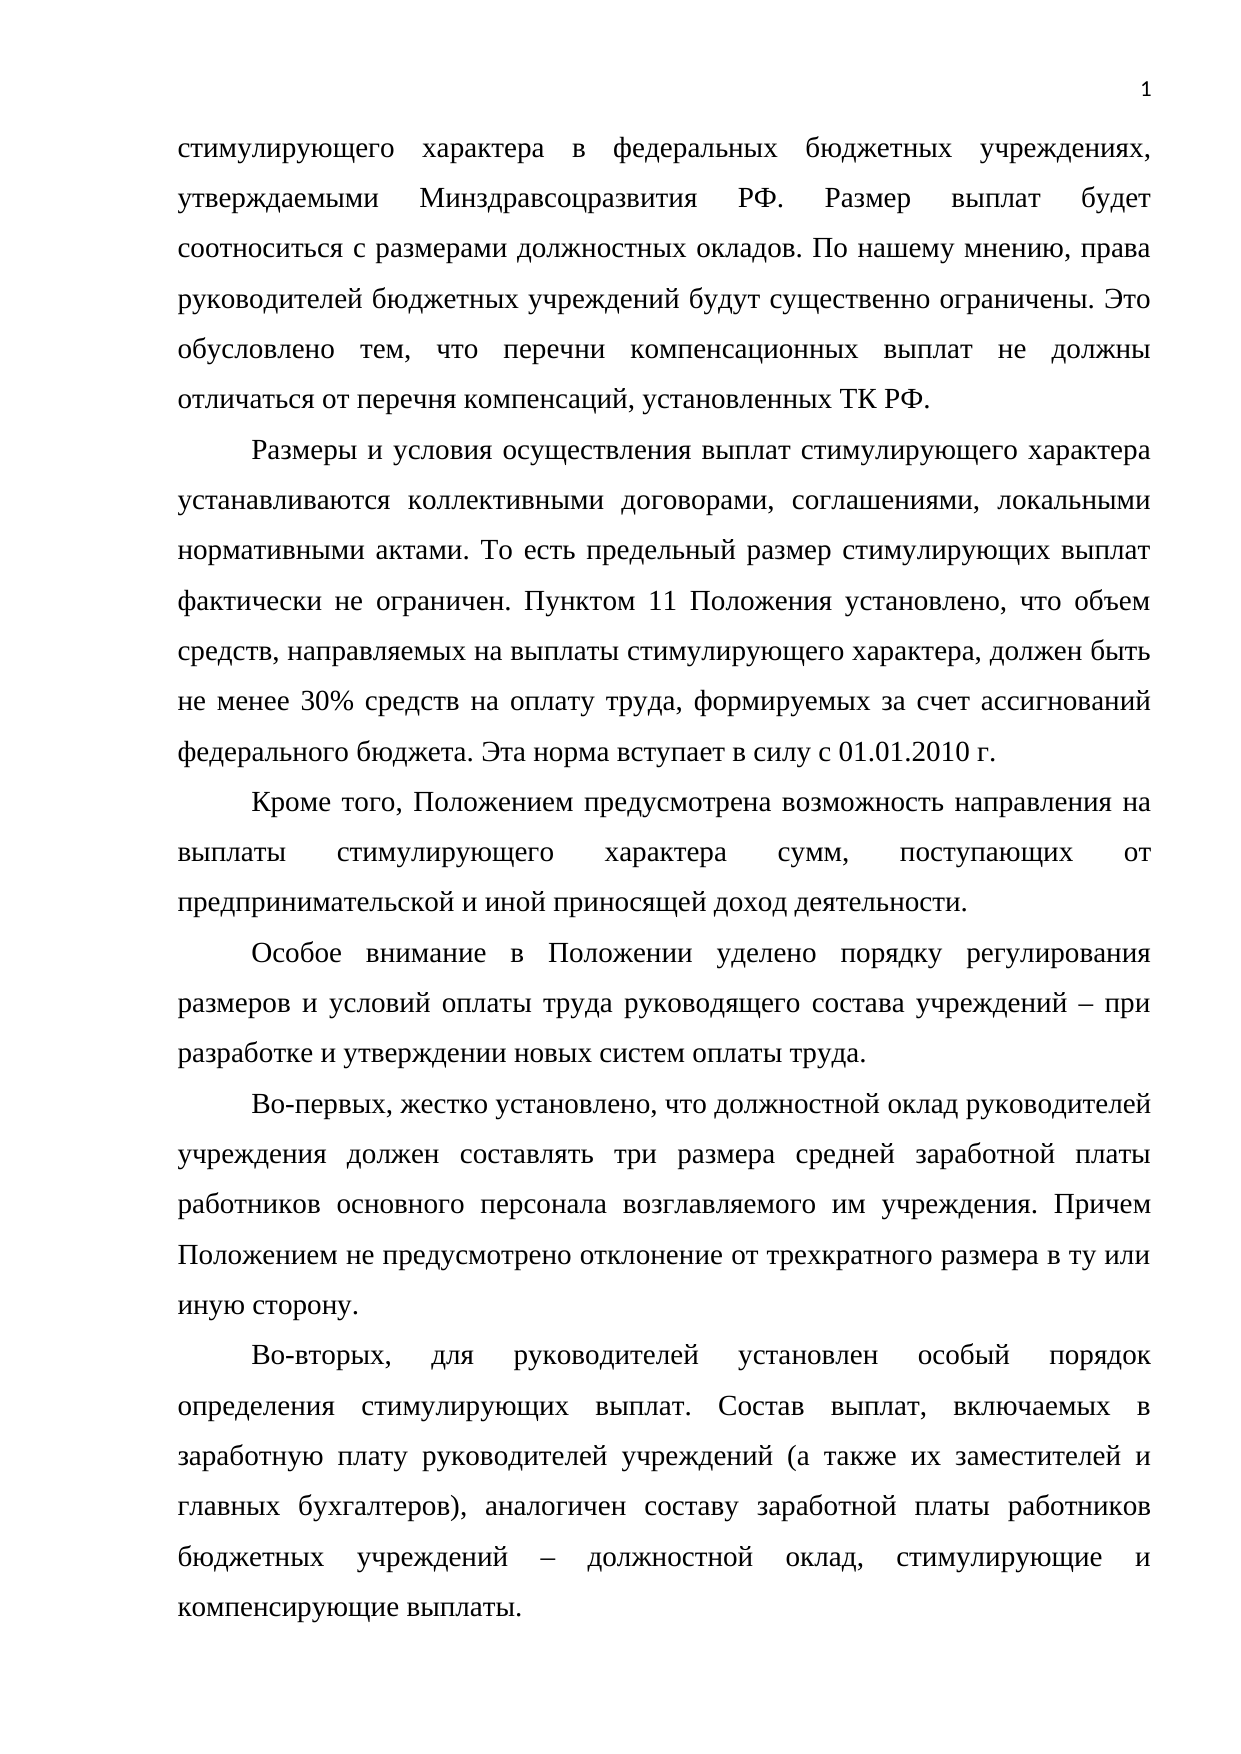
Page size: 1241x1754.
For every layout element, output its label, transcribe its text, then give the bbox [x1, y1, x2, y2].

text Размеры и условия осуществления выплат стимулирующего характера устанавливаются коллективными договорами, соглашениями, локальными нормативными актами. То есть предельный размер стимулирующих выплат фактически не ограничен. Пунктом 11 Положения установлено, что объем средств, направляемых на выплаты стимулирующего характера, должен быть не менее 30% средств на оплату труда, формируемых за счет ассигнований федерального бюджета. Эта норма вступает в силу с 01.01.2010 г. [177, 432, 1152, 767]
text Кроме того, Положением предусмотрена возможность направления на выплаты стимулирующего характера сумм, поступающих от предпринимательской и иной приносящей доход деятельности. [177, 784, 1152, 918]
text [177, 130, 1152, 415]
text Во-вторых, для руководителей установлен особый порядок определения стимулирующих выплат. Состав выплат, включаемых в заработную плату руководителей учреждений (а также их заместителей и главных бухгалтеров), аналогичен составу заработной платы работников бюджетных учреждений – должностной оклад, стимулирующие и компенсирующие выплаты. [177, 1337, 1152, 1622]
text Во-первых, жестко установлено, что должностной оклад руководителей учреждения должен составлять три размера средней заработной платы работников основного персонала возглавляемого им учреждения. Причем Положением не предусмотрено отклонение от трехкратного размера в ту или иную сторону. [177, 1086, 1152, 1321]
text Особое внимание в Положении уделено порядку регулирования размеров и условий оплаты труда руководящего состава учреждений – при разработке и утверждении новых систем оплаты труда. [177, 935, 1152, 1069]
